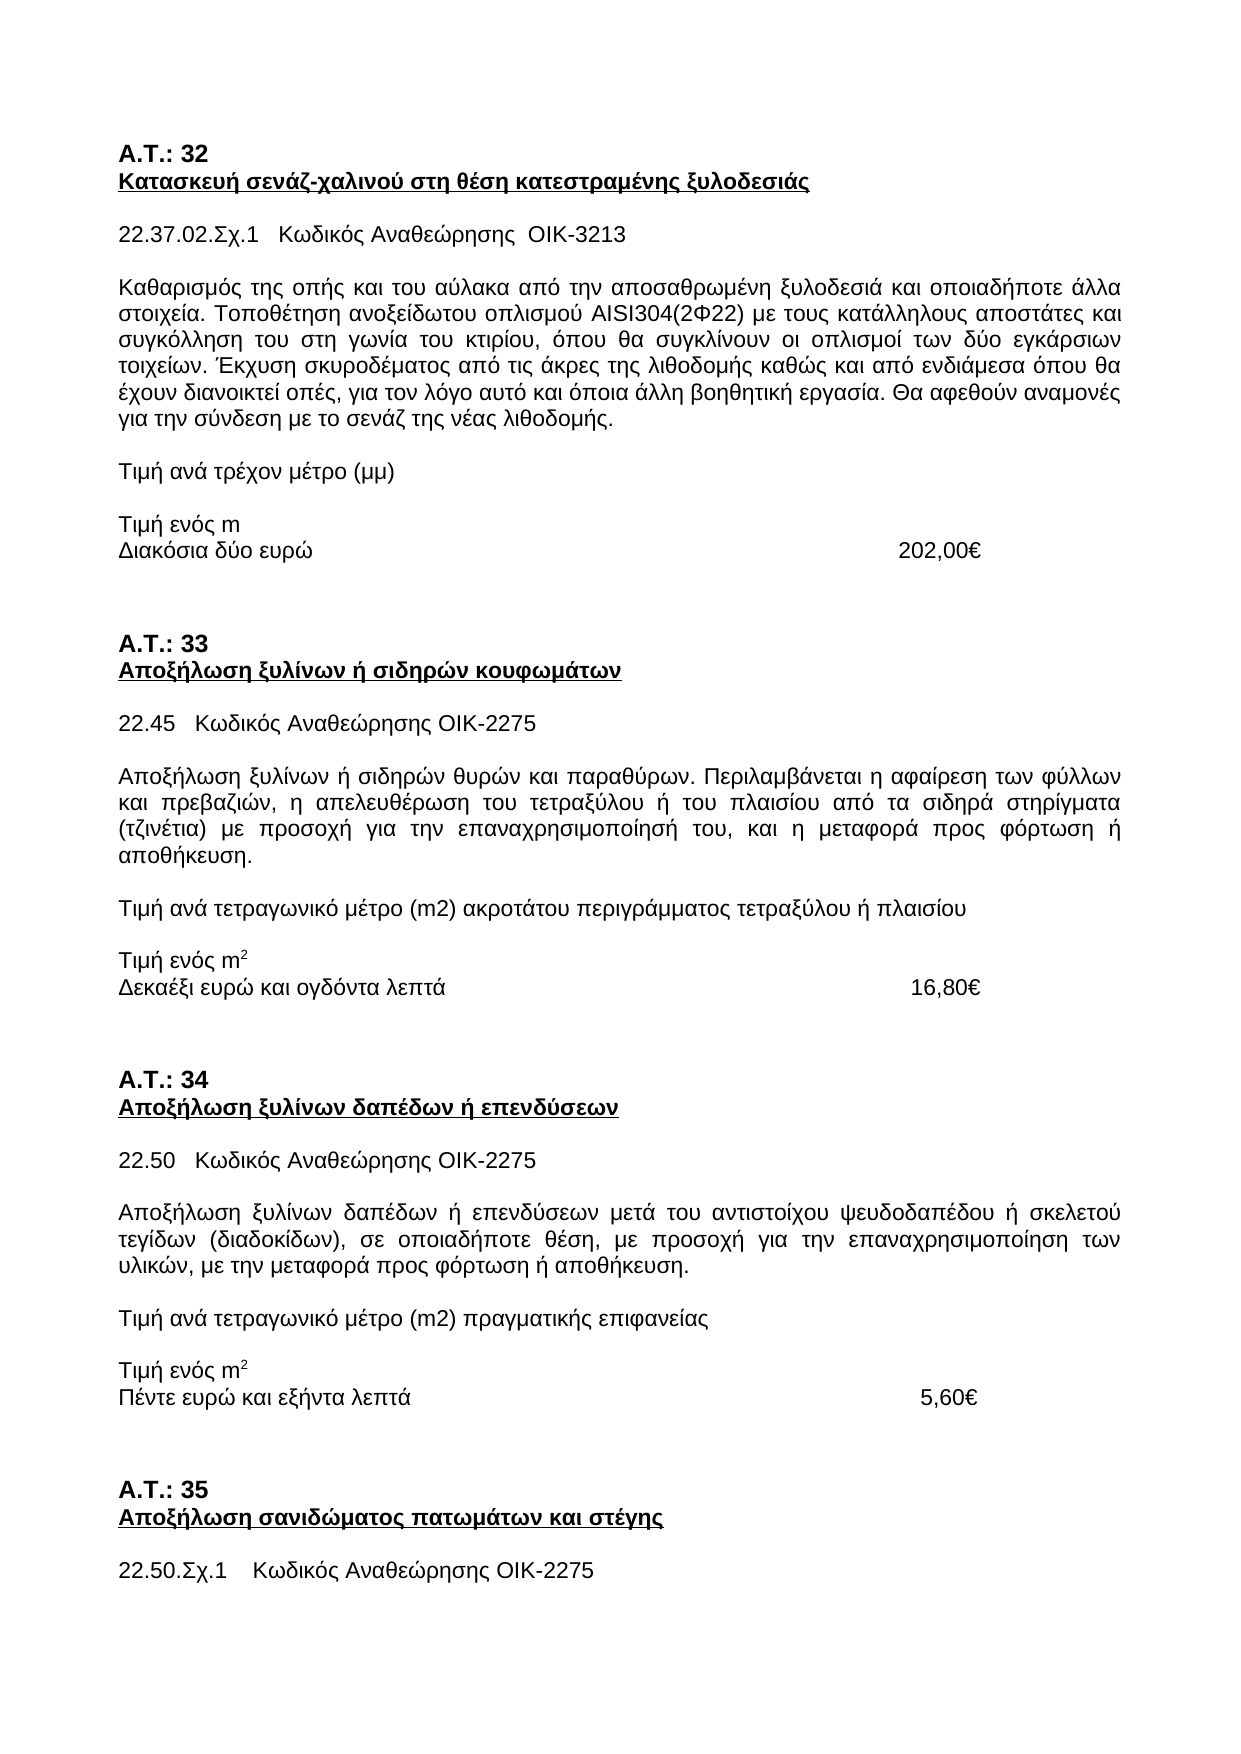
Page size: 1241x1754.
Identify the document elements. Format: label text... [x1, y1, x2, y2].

subtitle Αποξήλωση σανιδώματος πατωμάτων και στέγης [118, 1504, 1122, 1530]
text Τιμή ανά τρέχον μέτρο (μμ) [118, 458, 1122, 484]
text Αποξήλωση ξυλίνων δαπέδων ή επενδύσεων μετά του αντιστοίχου ψευδοδαπέδου ή σκελετού τεγίδων (διαδοκίδων), σε οποιαδήποτε θέση, με προσοχή για την επαναχρησιμοποίηση των υλικών, με την μεταφορά προς φόρτωση ή αποθήκευση. [118, 1199, 1122, 1278]
subtitle Κατασκευή σενάζ-χαλινού στη θέση κατεστραμένης ξυλοδεσιάς [118, 168, 1122, 194]
subtitle Αποξήλωση ξυλίνων δαπέδων ή επενδύσεων [118, 1094, 1122, 1120]
text Τιμή ανά τετραγωνικό μέτρο (m2) ακροτάτου περιγράμματος τετραξύλου ή πλαισίου [118, 894, 1122, 921]
text Τιμή ανά τετραγωνικό μέτρο (m2) πραγματικής επιφανείας [118, 1305, 1122, 1331]
subtitle Α.Τ.: 34 [118, 1065, 1122, 1094]
text Τιμή ενός m2 [118, 947, 1122, 973]
text 22.45 Κωδικός Αναθεώρησης ΟΙΚ-2275 [118, 710, 1122, 736]
subtitle Α.Τ.: 35 [118, 1475, 1122, 1504]
subtitle Αποξήλωση ξυλίνων ή σιδηρών κουφωμάτων [118, 657, 1122, 684]
text Αποξήλωση ξυλίνων ή σιδηρών θυρών και παραθύρων. Περιλαμβάνεται η αφαίρεση των φύλλων και πρεβαζιών, η απελευθέρωση του τετραξύλου ή του πλαισίου από τα σιδηρά στηρίγματα (τζινέτια) με προσοχή για την επαναχρησιμοποίησή του, και η μεταφορά προς φόρτωση ή αποθήκευση. [118, 763, 1122, 868]
text 22.50 Κωδικός Αναθεώρησης ΟΙΚ-2275 [118, 1147, 1122, 1173]
text 22.37.02.Σχ.1 Κωδικός Αναθεώρησης ΟΙΚ-3213 [118, 221, 1122, 247]
text Πέντε ευρώ και εξήντα λεπτά 5,60€ [118, 1384, 1122, 1410]
text Καθαρισμός της οπής και του αύλακα από την αποσαθρωμένη ξυλοδεσιά και οποιαδήποτε άλλα στοιχεία. Τοποθέτηση ανοξείδωτου οπλισμού AISI304(2Φ22) με τους κατάλληλους αποστάτες και συγκόλληση του στη γωνία του κτιρίου, όπου θα συγκλίνουν οι οπλισμοί των δύο εγκάρσιων τοιχείων. Έκχυση σκυροδέματος από τις άκρες της λιθοδομής καθώς και από ενδιάμεσα όπου θα έχουν διανοικτεί οπές, για τον λόγο αυτό και όποια άλλη βοηθητική εργασία. Θα αφεθούν αναμονές για την σύνδεση με το σενάζ της νέας λιθοδομής. [118, 273, 1122, 432]
subtitle Α.Τ.: 33 [118, 628, 1122, 657]
text 22.50.Σχ.1 Κωδικός Αναθεώρησης ΟΙΚ-2275 [118, 1557, 1122, 1583]
text Δεκαέξι ευρώ και ογδόντα λεπτά 16,80€ [118, 973, 1122, 1000]
text Τιμή ενός m [118, 511, 1122, 537]
subtitle Α.Τ.: 32 [118, 139, 1122, 168]
text Τιμή ενός m2 [118, 1357, 1122, 1384]
text Διακόσια δύο ευρώ 202,00€ [118, 537, 1122, 563]
